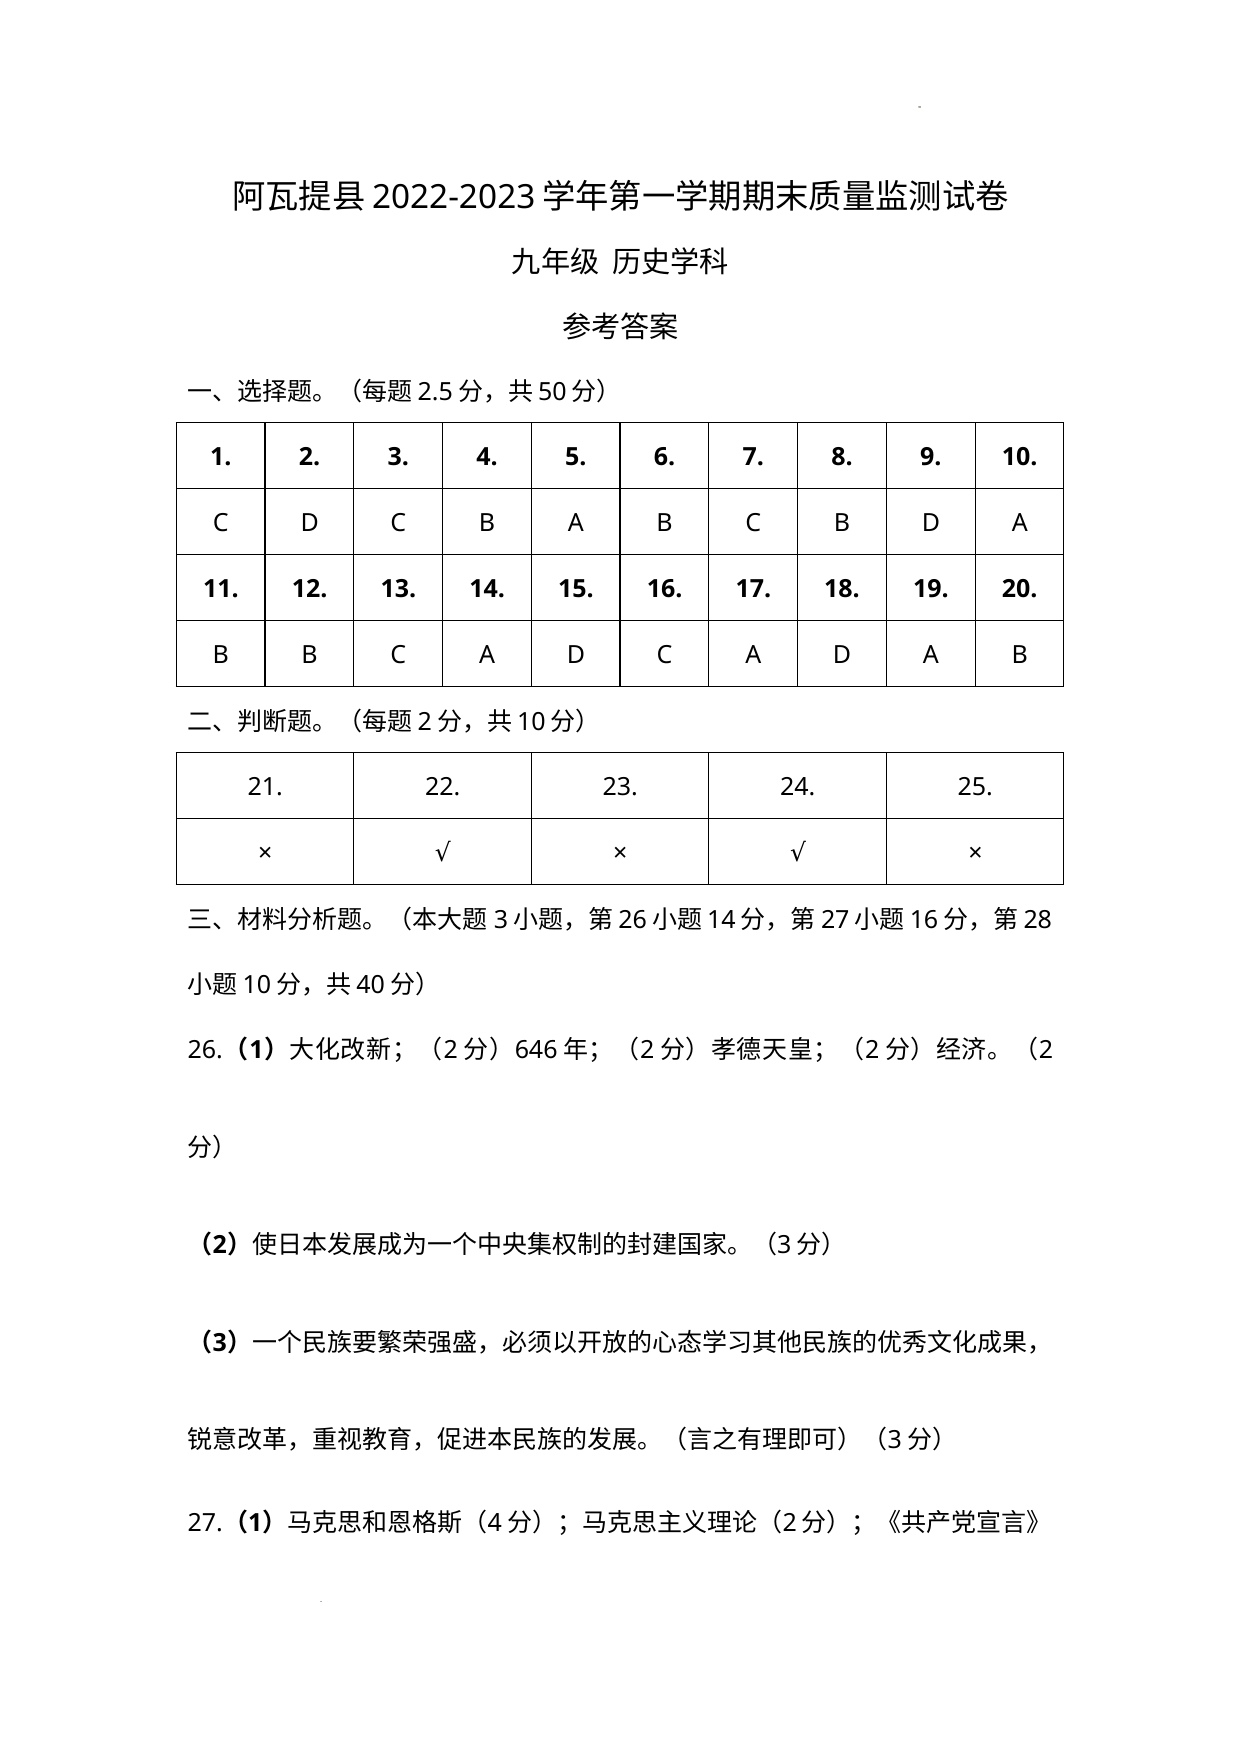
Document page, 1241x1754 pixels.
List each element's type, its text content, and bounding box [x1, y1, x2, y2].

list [187, 1488, 1053, 1553]
table_cell D [798, 621, 886, 686]
table_header 3. [354, 423, 442, 488]
table_cell A [887, 621, 975, 686]
table_header 2. [266, 423, 353, 488]
table_cell A [709, 621, 797, 686]
table_header 4. [443, 423, 531, 488]
table_cell B [443, 489, 531, 554]
table_header 5. [532, 423, 619, 488]
table_header 6. [621, 423, 708, 488]
table_cell D [532, 621, 619, 686]
table_cell C [621, 621, 708, 686]
table_cell 11. [177, 555, 264, 620]
table_cell 12. [266, 555, 353, 620]
table_cell 16. [621, 555, 708, 620]
table_header 10. [976, 423, 1063, 488]
table_cell A [443, 621, 531, 686]
list 三、材料分析题。（本大题3小题，第26小题14分，第27小题16分，第28小题10分，共40分） [187, 885, 1053, 1015]
table_cell D [266, 489, 353, 554]
table_header 8. [798, 423, 886, 488]
table_cell B [621, 489, 708, 554]
list 选择题。（每题2.5分，共50分） [187, 357, 1053, 422]
table_cell C [177, 489, 264, 554]
table_cell 18. [798, 555, 886, 620]
table_cell B [177, 621, 264, 686]
table_header 22. [354, 753, 531, 818]
table_cell × [177, 819, 353, 884]
table_cell √ [354, 819, 531, 884]
table_cell B [976, 621, 1063, 686]
table_cell A [532, 489, 619, 554]
table_cell 17. [709, 555, 797, 620]
table_cell C [709, 489, 797, 554]
table_cell B [798, 489, 886, 554]
table_cell A [976, 489, 1063, 554]
text 阿瓦提县2022-2023学年第一学期期末质量监测试卷 [187, 162, 1053, 227]
text 参考答案 [187, 292, 1053, 357]
table_cell C [354, 489, 442, 554]
table_cell D [887, 489, 975, 554]
table_cell × [532, 819, 708, 884]
table_cell 15. [532, 555, 619, 620]
table_cell C [354, 621, 442, 686]
text 二、判断题。（每题2分，共10分） [187, 687, 1053, 752]
table_header 23. [532, 753, 708, 818]
table_cell √ [709, 819, 886, 884]
table_cell 13. [354, 555, 442, 620]
list 26.（1）大化改新；（2分）646年；（2分）孝德天皇；（2分）经济。（2分） （2）使日本发展成为一个中央集权制的封建国家。（3分） （3）一个民族要繁荣强盛，必须以开放的心态学习其他民族的优秀文化成果，锐意改革，重视教育，促进本民族的发展。（言之有理即可）（3分） [187, 1015, 1053, 1470]
table_cell 20. [976, 555, 1063, 620]
table_header 9. [887, 423, 975, 488]
table_cell 19. [887, 555, 975, 620]
table_header 24. [709, 753, 886, 818]
text 九年级 历史学科 [187, 227, 1053, 292]
table_cell B [266, 621, 353, 686]
table_header 1. [177, 423, 264, 488]
table_cell × [887, 819, 1063, 884]
table_header 21. [177, 753, 353, 818]
table_header 7. [709, 423, 797, 488]
table_cell 14. [443, 555, 531, 620]
table_header 25. [887, 753, 1063, 818]
